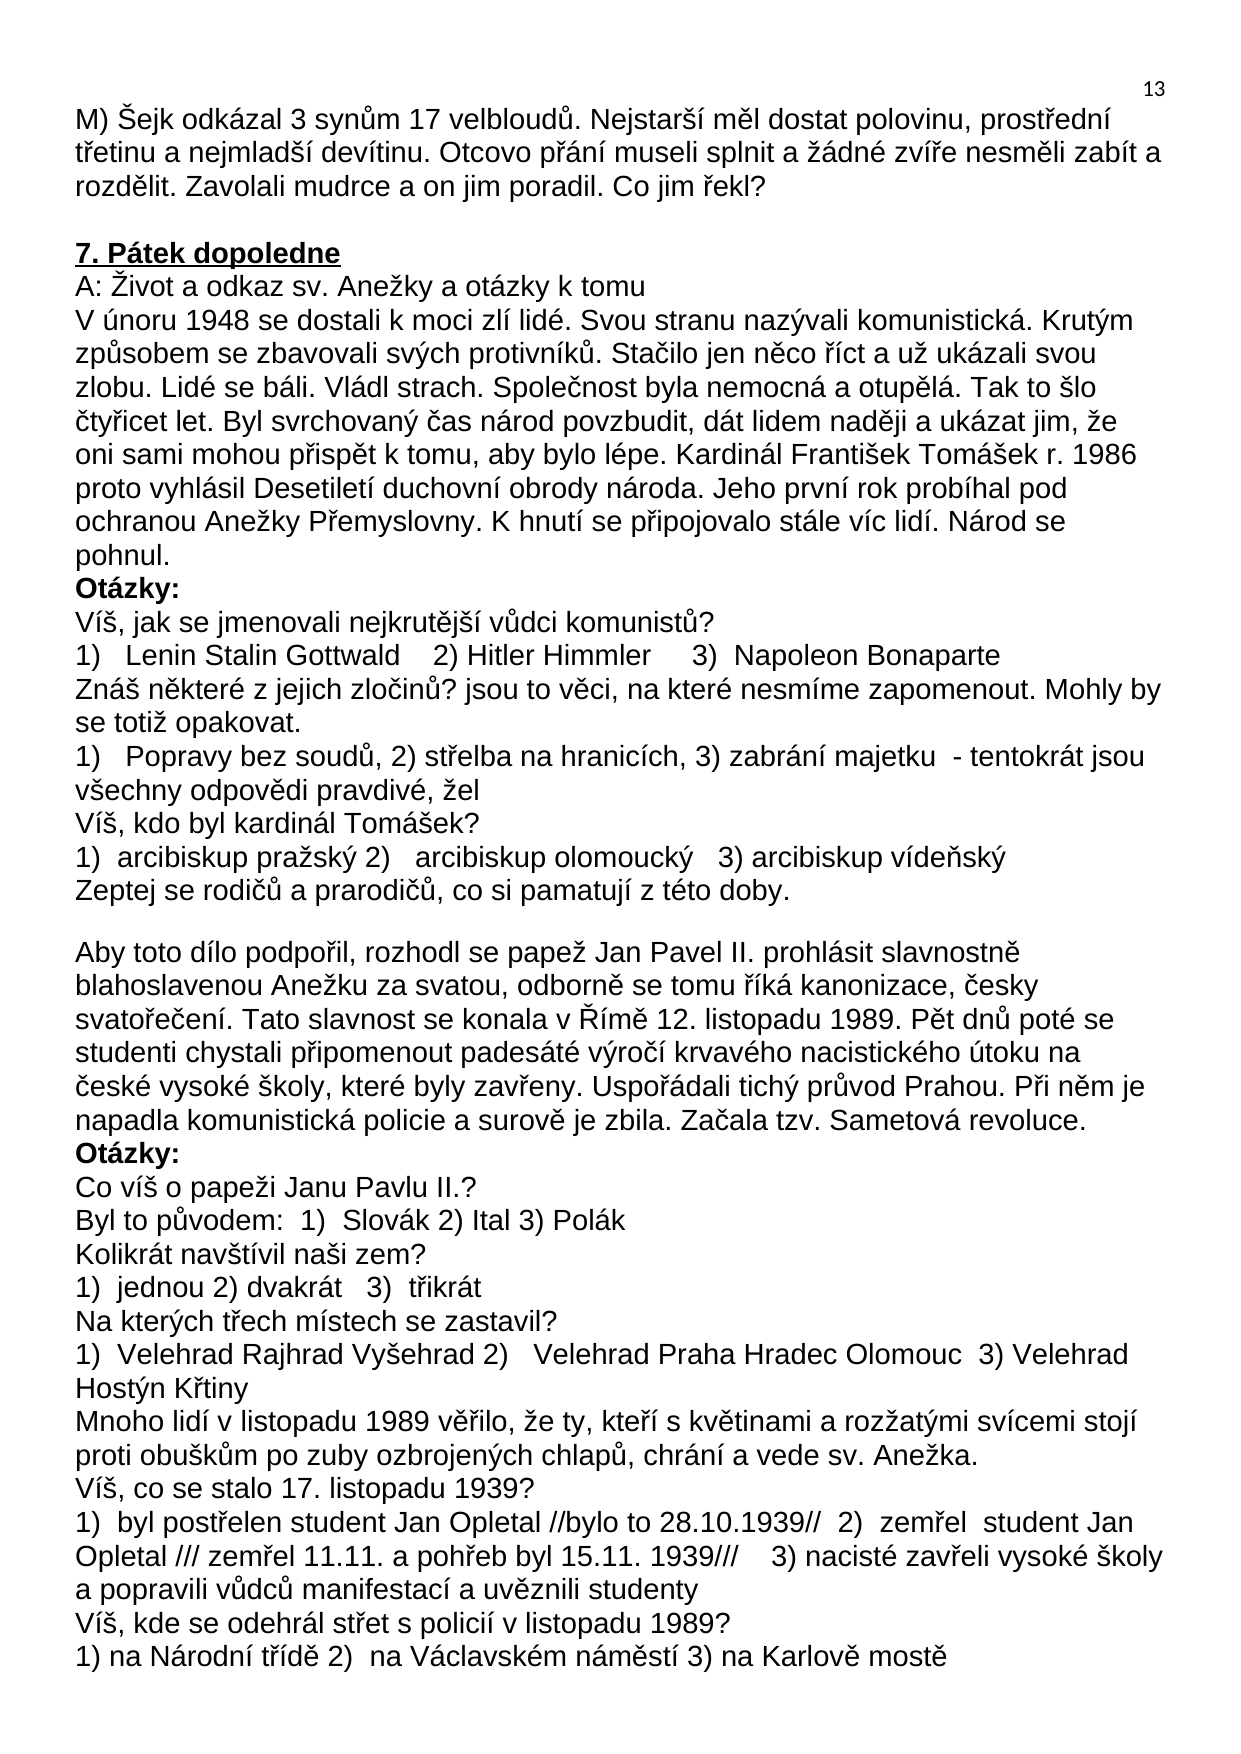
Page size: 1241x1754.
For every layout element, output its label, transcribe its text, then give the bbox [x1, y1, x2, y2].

text Kolikrát navštívil naši zem? [75, 1237, 1165, 1270]
text 1) Velehrad Rajhrad Vyšehrad 2) Velehrad Praha Hradec Olomouc 3) Velehrad Hostýn Křtiny [75, 1337, 1165, 1404]
text Víš, jak se jmenovali nejkrutější vůdci komunistů? [75, 605, 1165, 638]
text Víš, kdo byl kardinál Tomášek? [75, 806, 1165, 840]
text M) Šejk odkázal 3 synům 17 velbloudů. Nejstarší měl dostat polovinu, prostřední třetinu a nejmladší devítinu. Otcovo přání museli splnit a žádné zvíře nesměli zabít a rozdělit. Zavolali mudrce a on jim poradil. Co jim řekl? [75, 102, 1165, 202]
text 1) byl postřelen student Jan Opletal //bylo to 28.10.1939// 2) zemřel student Jan Opletal /// zemřel 11.11. a pohřeb byl 15.11. 1939/// 3) nacisté zavřeli vysoké školy a popravili vůdců manifestací a uvěznili studenty [75, 1505, 1165, 1606]
text A: Život a odkaz sv. Anežky a otázky k tomu [75, 269, 1165, 303]
text Co víš o papeži Janu Pavlu II.? [75, 1169, 1165, 1203]
text Byl to původem: 1) Slovák 2) Ital 3) Polák [75, 1203, 1165, 1237]
text Mnoho lidí v listopadu 1989 věřilo, že ty, kteří s květinami a rozžatými svícemi stojí proti obuškům po zuby ozbrojených chlapů, chrání a vede sv. Anežka. [75, 1404, 1165, 1471]
text 1) Lenin Stalin Gottwald 2) Hitler Himmler 3) Napoleon Bonaparte [75, 638, 1165, 672]
text Na kterých třech místech se zastavil? [75, 1304, 1165, 1337]
text Aby toto dílo podpořil, rozhodl se papež Jan Pavel II. prohlásit slavnostně blahoslavenou Anežku za svatou, odborně se tomu říká kanonizace, česky svatořečení. Tato slavnost se konala v Římě 12. listopadu 1989. Pět dnů poté se studenti chystali připomenout padesáté výročí krvavého nacistického útoku na české vysoké školy, které byly zavřeny. Uspořádali tichý průvod Prahou. Při něm je napadla komunistická policie a surově je zbila. Začala tzv. Sametová revoluce. [75, 935, 1165, 1136]
text Otázky: [75, 571, 1165, 605]
text 1) arcibiskup pražský 2) arcibiskup olomoucký 3) arcibiskup vídeňský [75, 840, 1165, 873]
text 1) na Národní třídě 2) na Václavském náměstí 3) na Karlově mostě [75, 1639, 1165, 1673]
text Znáš některé z jejich zločinů? jsou to věci, na které nesmíme zapomenout. Mohly by se totiž opakovat. [75, 672, 1165, 739]
text V únoru 1948 se dostali k moci zlí lidé. Svou stranu nazývali komunistická. Krutým způsobem se zbavovali svých protivníků. Stačilo jen něco říct a už ukázali svou zlobu. Lidé se báli. Vládl strach. Společnost byla nemocná a otupělá. Tak to šlo čtyřicet let. Byl svrchovaný čas národ povzbudit, dát lidem naději a ukázat jim, že oni sami mohou přispět k tomu, aby bylo lépe. Kardinál František Tomášek r. 1986 proto vyhlásil Desetiletí duchovní obrody národa. Jeho první rok probíhal pod ochranou Anežky Přemyslovny. K hnutí se připojovalo stále víc lidí. Národ se pohnul. [75, 303, 1165, 571]
text Otázky: [75, 1136, 1165, 1169]
text Zeptej se rodičů a prarodičů, co si pamatují z této doby. [75, 873, 1165, 907]
text 7. Pátek dopoledne [75, 236, 1165, 269]
text 1) jednou 2) dvakrát 3) třikrát [75, 1270, 1165, 1304]
text Víš, kde se odehrál střet s policií v listopadu 1989? [75, 1606, 1165, 1639]
text 1) Popravy bez soudů, 2) střelba na hranicích, 3) zabrání majetku - tentokrát jsou všechny odpovědi pravdivé, žel [75, 739, 1165, 806]
text Víš, co se stalo 17. listopadu 1939? [75, 1471, 1165, 1505]
